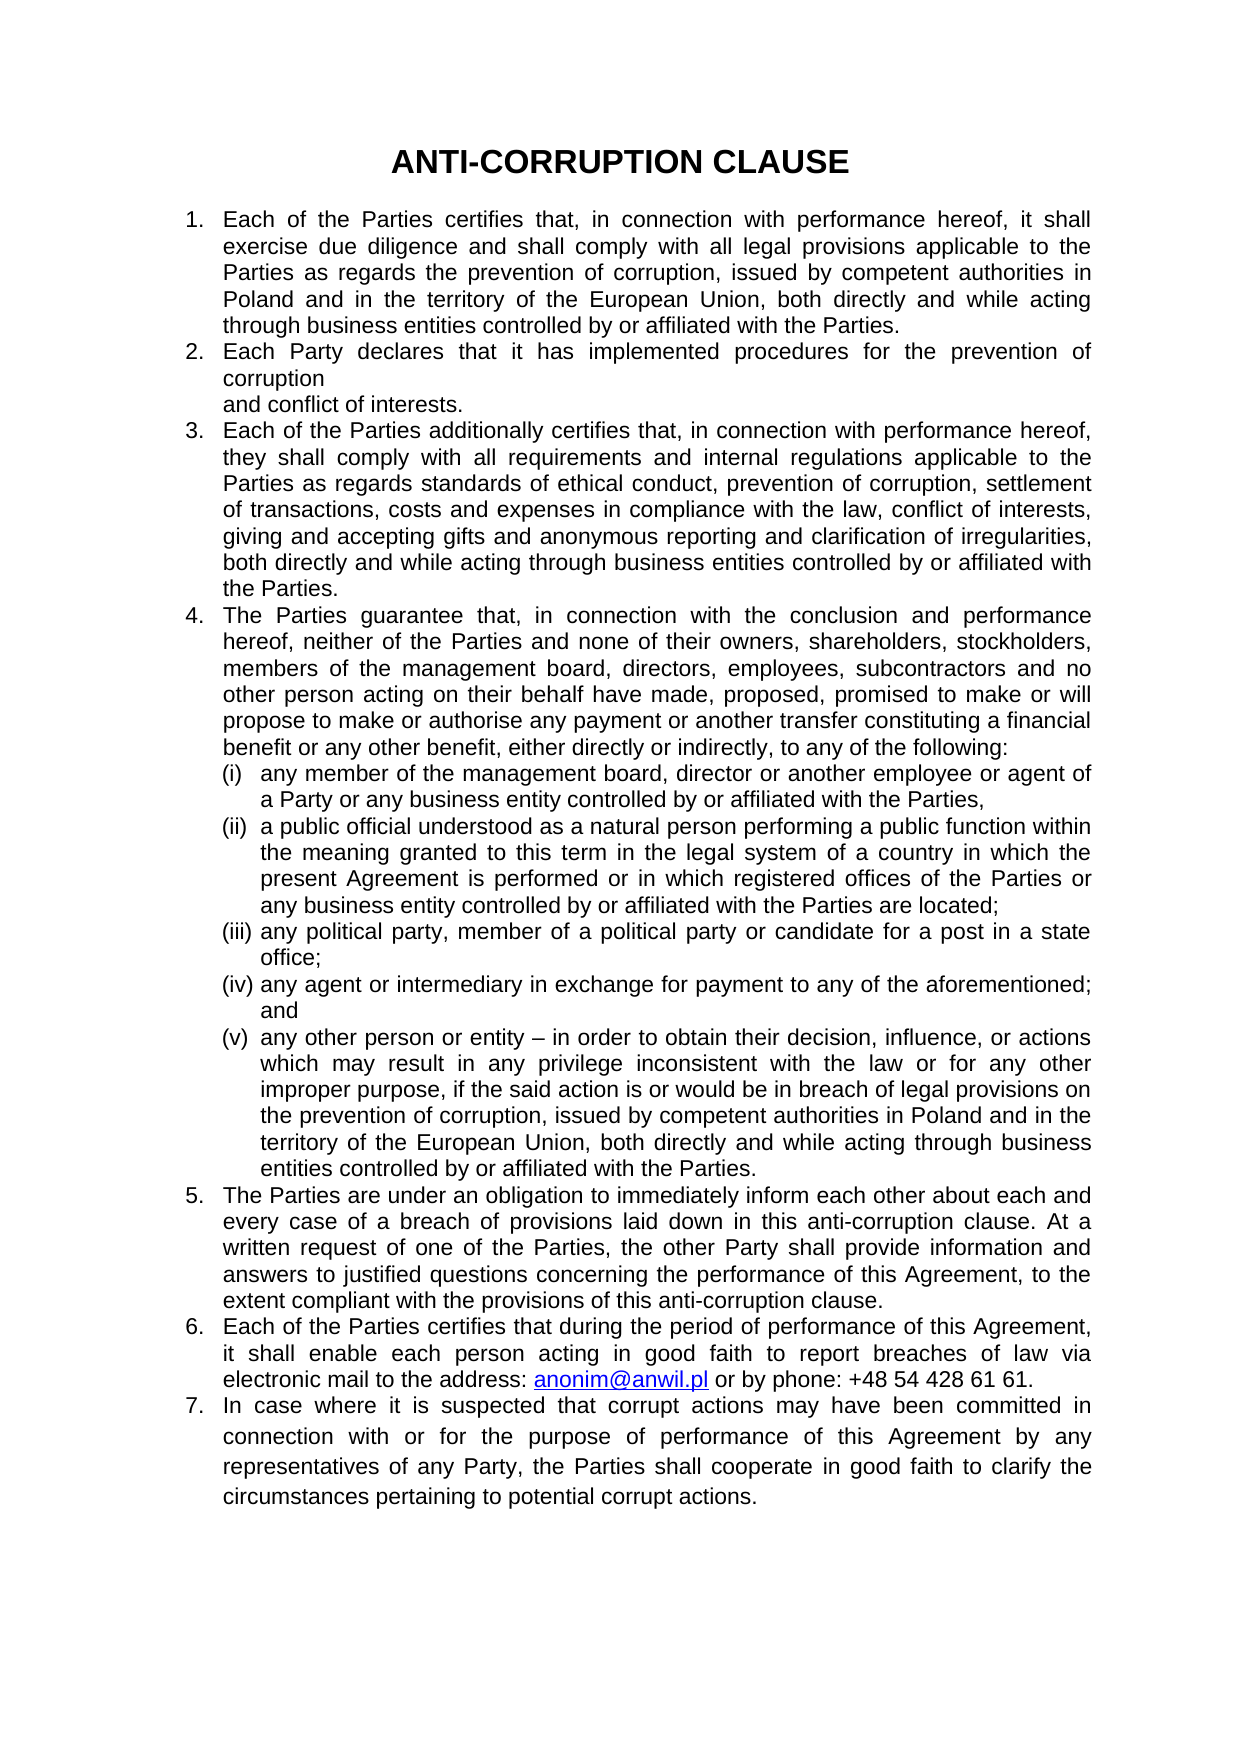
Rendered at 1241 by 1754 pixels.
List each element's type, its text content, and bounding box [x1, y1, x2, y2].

list Each of the Parties certifies that, in connection with performance hereof, it shall exercise due diligence and shall comply with all legal provisions applicable to the Parties as regards the prevention of corruption, issued by competent authorities in Poland and in the territory of the European Union, both directly and while acting through business entities controlled by or affiliated with the Parties. [185, 206, 1092, 338]
text ANTI-CORRUPTION CLAUSE [148, 142, 1092, 180]
list In case where it is suspected that corrupt actions may have been committed in connection with or for the purpose of performance of this Agreement by any representatives of any Party, the Parties shall cooperate in good faith to clarify the circumstances pertaining to potential corrupt actions. [185, 1392, 1092, 1509]
list any political party, member of a political party or candidate for a post in a state office; [222, 918, 1092, 971]
list any agent or intermediary in exchange for payment to any of the aforementioned; and [222, 971, 1092, 1023]
list any member of the management board, director or another employee or agent of a Party or any business entity controlled by or affiliated with the Parties, [222, 760, 1092, 813]
list Each of the Parties certifies that during the period of performance of this Agreement, it shall enable each person acting in good faith to report breaches of law via electronic mail to the address: anonim@anwil.pl or by phone: +48 54 428 61 61. [185, 1313, 1092, 1392]
list The Parties are under an obligation to immediately inform each other about each and every case of a breach of provisions laid down in this anti-corruption clause. At a written request of one of the Parties, the other Party shall provide information and answers to justified questions concerning the performance of this Agreement, to the extent compliant with the provisions of this anti-corruption clause. [185, 1182, 1092, 1313]
list any other person or entity – in order to obtain their decision, influence, or actions which may result in any privilege inconsistent with the law or for any other improper purpose, if the said action is or would be in breach of legal provisions on the prevention of corruption, issued by competent authorities in Poland and in the territory of the European Union, both directly and while acting through business entities controlled by or affiliated with the Parties. [222, 1023, 1092, 1182]
list a public official understood as a natural person performing a public function within the meaning granted to this term in the legal system of a country in which the present Agreement is performed or in which registered offices of the Parties or any business entity controlled by or affiliated with the Parties are located; [222, 813, 1092, 918]
list Each Party declares that it has implemented procedures for the prevention of corruption and conflict of interests. [185, 338, 1092, 417]
list The Parties guarantee that, in connection with the conclusion and performance hereof, neither of the Parties and none of their owners, shareholders, stockholders, members of the management board, directors, employees, subcontractors and no other person acting on their behalf have made, proposed, promised to make or will propose to make or authorise any payment or another transfer constituting a financial benefit or any other benefit, either directly or indirectly, to any of the following: [185, 602, 1092, 760]
list Each of the Parties additionally certifies that, in connection with performance hereof, they shall comply with all requirements and internal regulations applicable to the Parties as regards standards of ethical conduct, prevention of corruption, settlement of transactions, costs and expenses in compliance with the law, conflict of interests, giving and accepting gifts and anonymous reporting and clarification of irregularities, both directly and while acting through business entities controlled by or affiliated with the Parties. [185, 417, 1092, 602]
